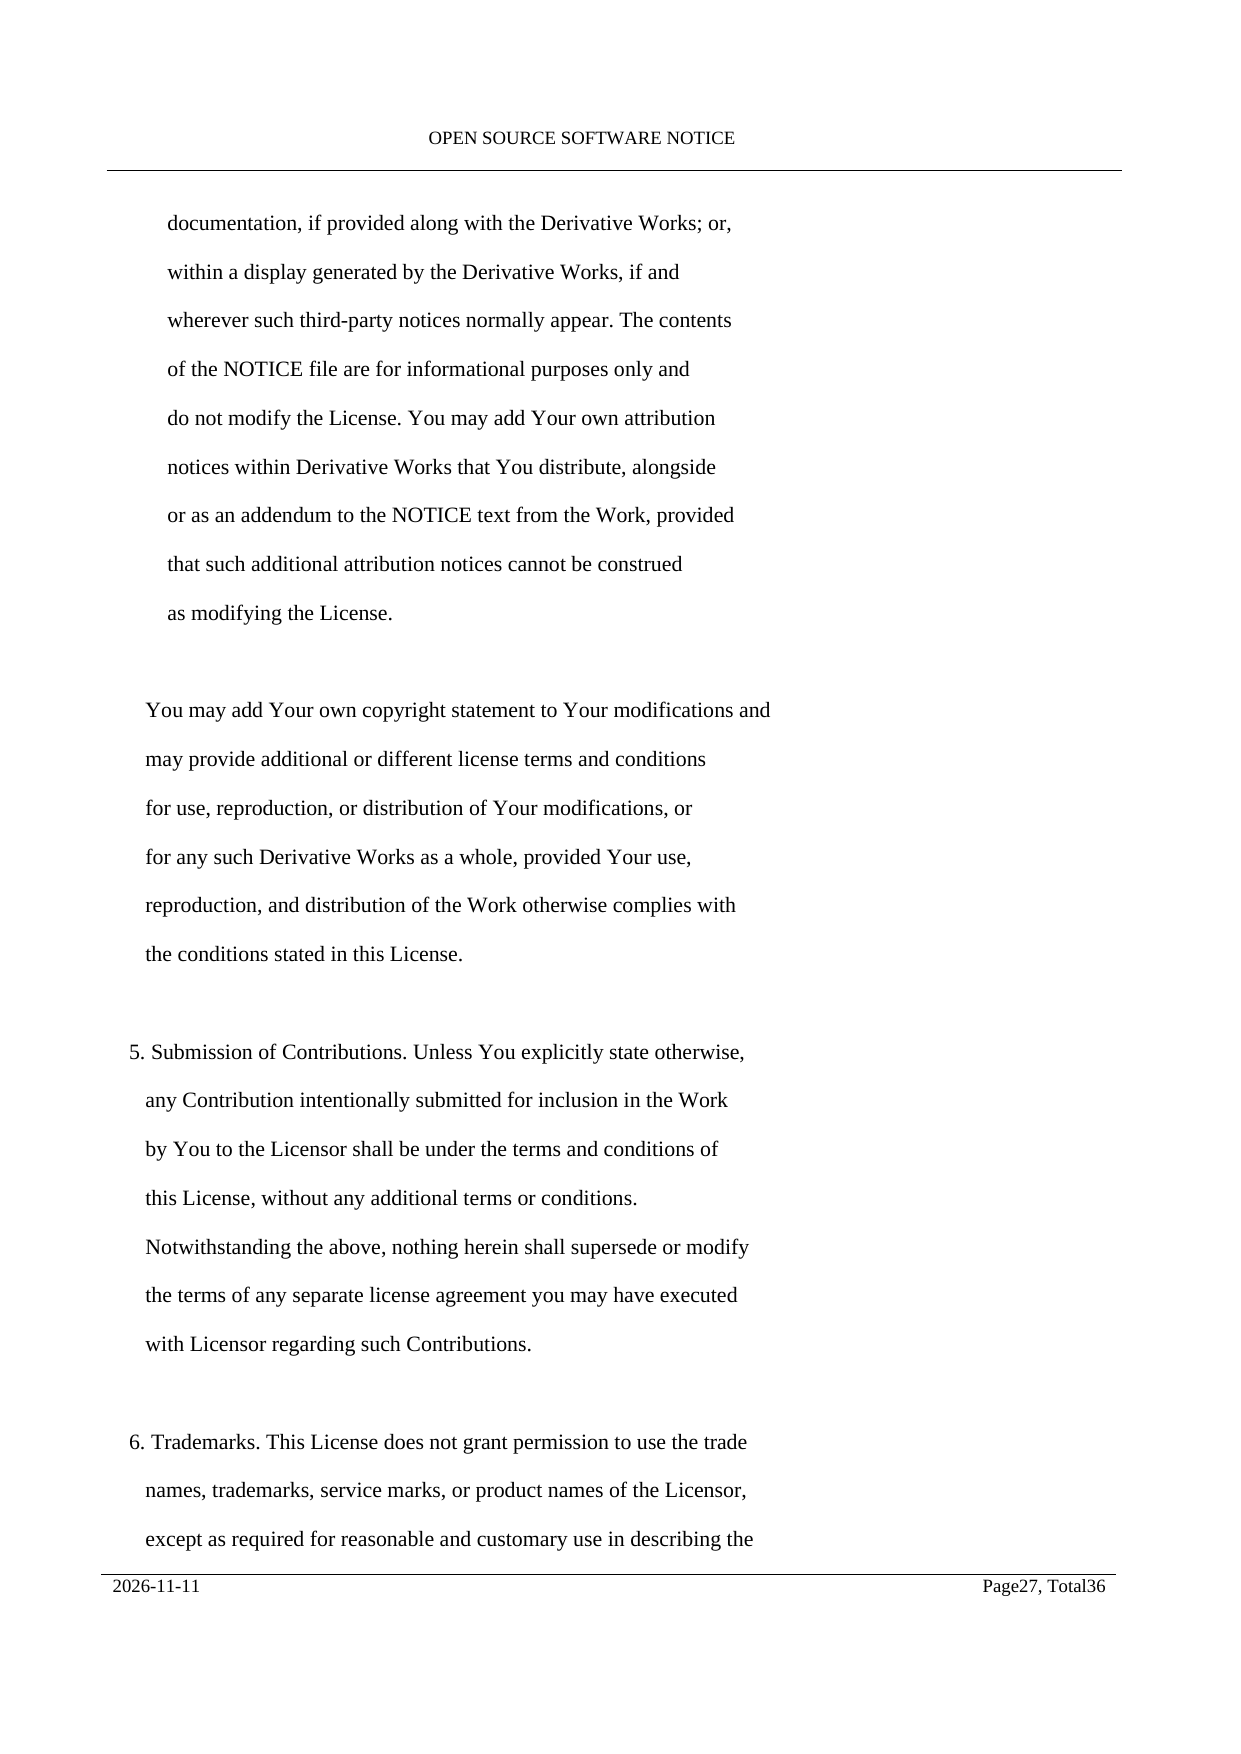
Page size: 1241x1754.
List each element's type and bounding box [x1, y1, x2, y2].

text [112, 206, 1128, 1555]
